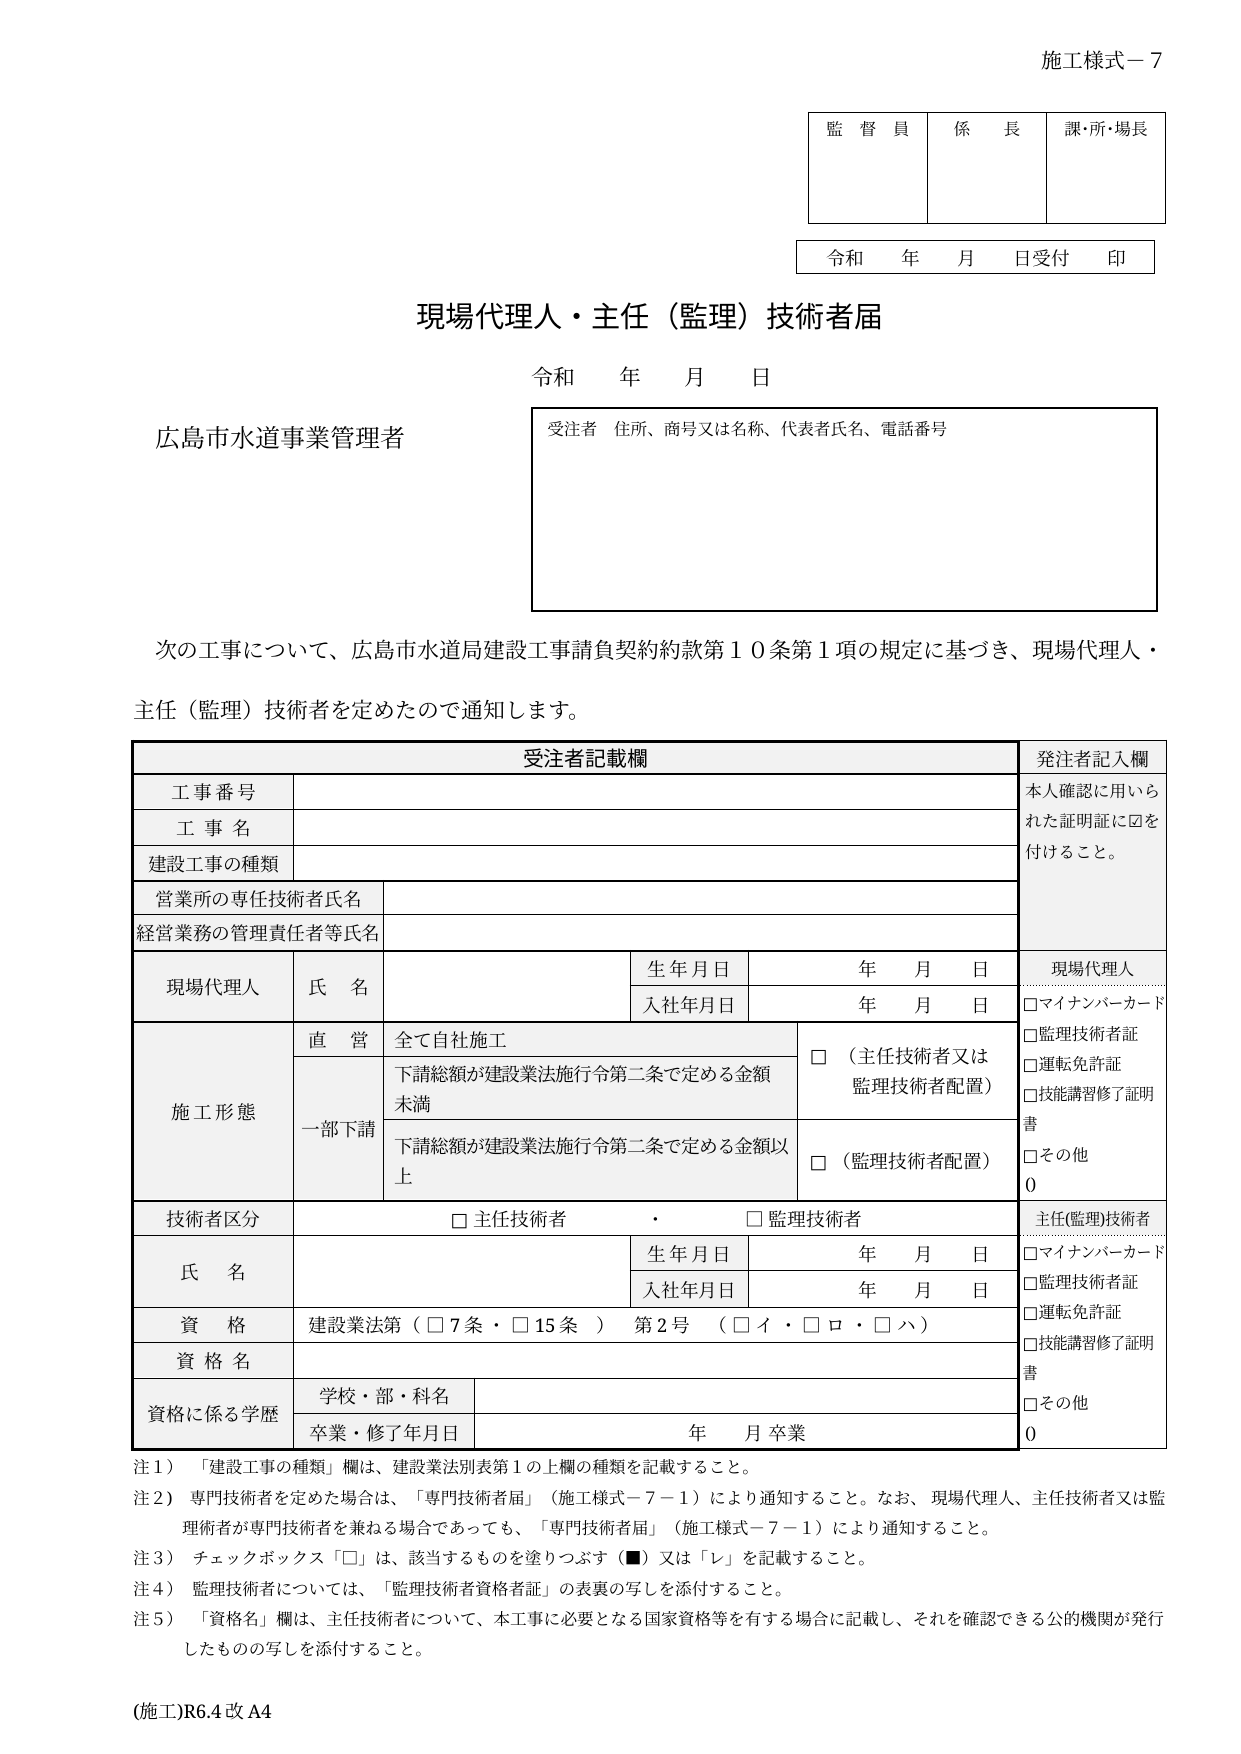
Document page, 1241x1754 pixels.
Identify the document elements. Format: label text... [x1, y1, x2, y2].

table_cell 下請総額が建設業法施行令第二条で定める金額未満 [384, 1057, 797, 1119]
table_header 係 長 [928, 113, 1046, 223]
table_cell 資格名 [134, 1343, 293, 1377]
table_cell [384, 952, 630, 1021]
table_cell 入社年月日 [631, 1271, 748, 1307]
table_cell 経営業務の管理責任者等氏名 [134, 915, 383, 950]
table_cell [294, 775, 1017, 808]
table_cell 氏 名 [294, 952, 383, 1021]
table_cell 年 月 日 [749, 952, 1017, 985]
table_cell 営業所の専任技術者氏名 [134, 882, 383, 914]
table_cell [294, 1343, 1017, 1377]
table_cell 年 月 日 [749, 986, 1017, 1021]
table_cell 氏名 [134, 1236, 293, 1307]
text 令和 年 月 日 [133, 346, 992, 406]
table_cell 資格に係る学歴 [134, 1379, 293, 1448]
table_cell [384, 915, 1017, 950]
table_header 受注者記載欄 [134, 743, 1017, 773]
table_cell 年 月 日 [749, 1236, 1017, 1270]
text 注４） 監理技術者については、「監理技術者資格者証」の表裏の写しを添付すること。 [133, 1573, 1167, 1603]
table_cell [384, 882, 1017, 914]
table_cell 資格 [134, 1308, 293, 1342]
table_cell 生年月日 [631, 1236, 748, 1270]
text 次の工事について、広島市水道局建設工事請負契約約款第１０条第１項の規定に基づき、現場代理人・主任（監理）技術者を定めたので通知します。 [133, 618, 1167, 739]
table_cell 生年月日 [631, 952, 748, 985]
table_cell 主任(監理)技術者 [1020, 1201, 1166, 1235]
text 注３） チェックボックス「□」は、該当するものを塗りつぶす（■）又は「レ」を記載すること。 [133, 1542, 1167, 1573]
table_cell 年 月 卒業 [475, 1414, 1017, 1448]
text 注５） 「資格名」欄は、主任技術者について、本工事に必要となる国家資格等を有する場合に記載し、それを確認できる公的機関が発行したものの写しを添付すること。 [133, 1603, 1167, 1664]
table_cell 一部下請 [294, 1057, 383, 1199]
table_cell 建設業法第（ □ 7条 ・ □ 15条 ） 第2号 （ □ イ ・ □ ロ ・ □ ハ ） [294, 1308, 1017, 1342]
text 広島市水道事業管理者 [155, 406, 1167, 467]
table_cell 本人確認に用いられた証明証に☑を付けること。 [1020, 774, 1166, 950]
table_cell □ 主任技術者 ・ □ 監理技術者 [294, 1202, 1017, 1235]
table_header 発注者記入欄 [1020, 741, 1166, 773]
table_cell 現場代理人 [1020, 951, 1166, 985]
table_cell 学校・部・科名 [294, 1379, 474, 1413]
table_cell （主任技術者又は 監理技術者配置） [828, 1023, 1017, 1119]
table_cell 卒業・修了年月日 [294, 1414, 474, 1448]
table_cell [294, 810, 1017, 845]
table_cell 建設工事の種類 [134, 846, 293, 880]
table_cell 年 月 日 [749, 1271, 1017, 1307]
table_cell [294, 846, 1017, 880]
table_cell □ （監理技術者配置） [798, 1120, 1017, 1199]
text 注２) 専門技術者を定めた場合は、「専門技術者届」（施工様式－７－１）により通知すること。なお、現場代理人、主任技術者又は監理術者が専門技術者を兼ねる場合であっても、「専門技術者届」（施工様式－７－１）により通知すること。 [133, 1482, 1167, 1542]
table_cell 入社年月日 [631, 986, 748, 1021]
table_cell 現場代理人 [134, 952, 293, 1021]
table_cell 技術者区分 [134, 1202, 293, 1235]
table_cell 全て自社施工 [384, 1023, 797, 1056]
table_cell □ [798, 1023, 828, 1119]
text 注１） 「建設工事の種類」欄は、建設業法別表第１の上欄の種類を記載すること。 [133, 1451, 1167, 1482]
table_header 課･所･場長 [1047, 113, 1165, 223]
table_cell 施工形態 [134, 1023, 293, 1199]
table_cell [294, 1236, 630, 1307]
table_cell □マイナンバーカード □監理技術者証 □運転免許証 □技能講習修了証明書 □その他 () [1020, 985, 1166, 1199]
text 現場代理人・主任（監理）技術者届 [133, 285, 1167, 346]
table_header 監 督 員 [809, 113, 927, 223]
table_cell 工事番号 [134, 775, 293, 808]
table_cell [475, 1379, 1017, 1413]
table_cell 工事名 [134, 810, 293, 845]
table_cell 直 営 [294, 1023, 383, 1056]
table_cell 下請総額が建設業法施行令第二条で定める金額以上 [384, 1120, 797, 1199]
table_cell □マイナンバーカード □監理技術者証 □運転免許証 □技能講習修了証明書 □その他 () [1020, 1235, 1166, 1448]
